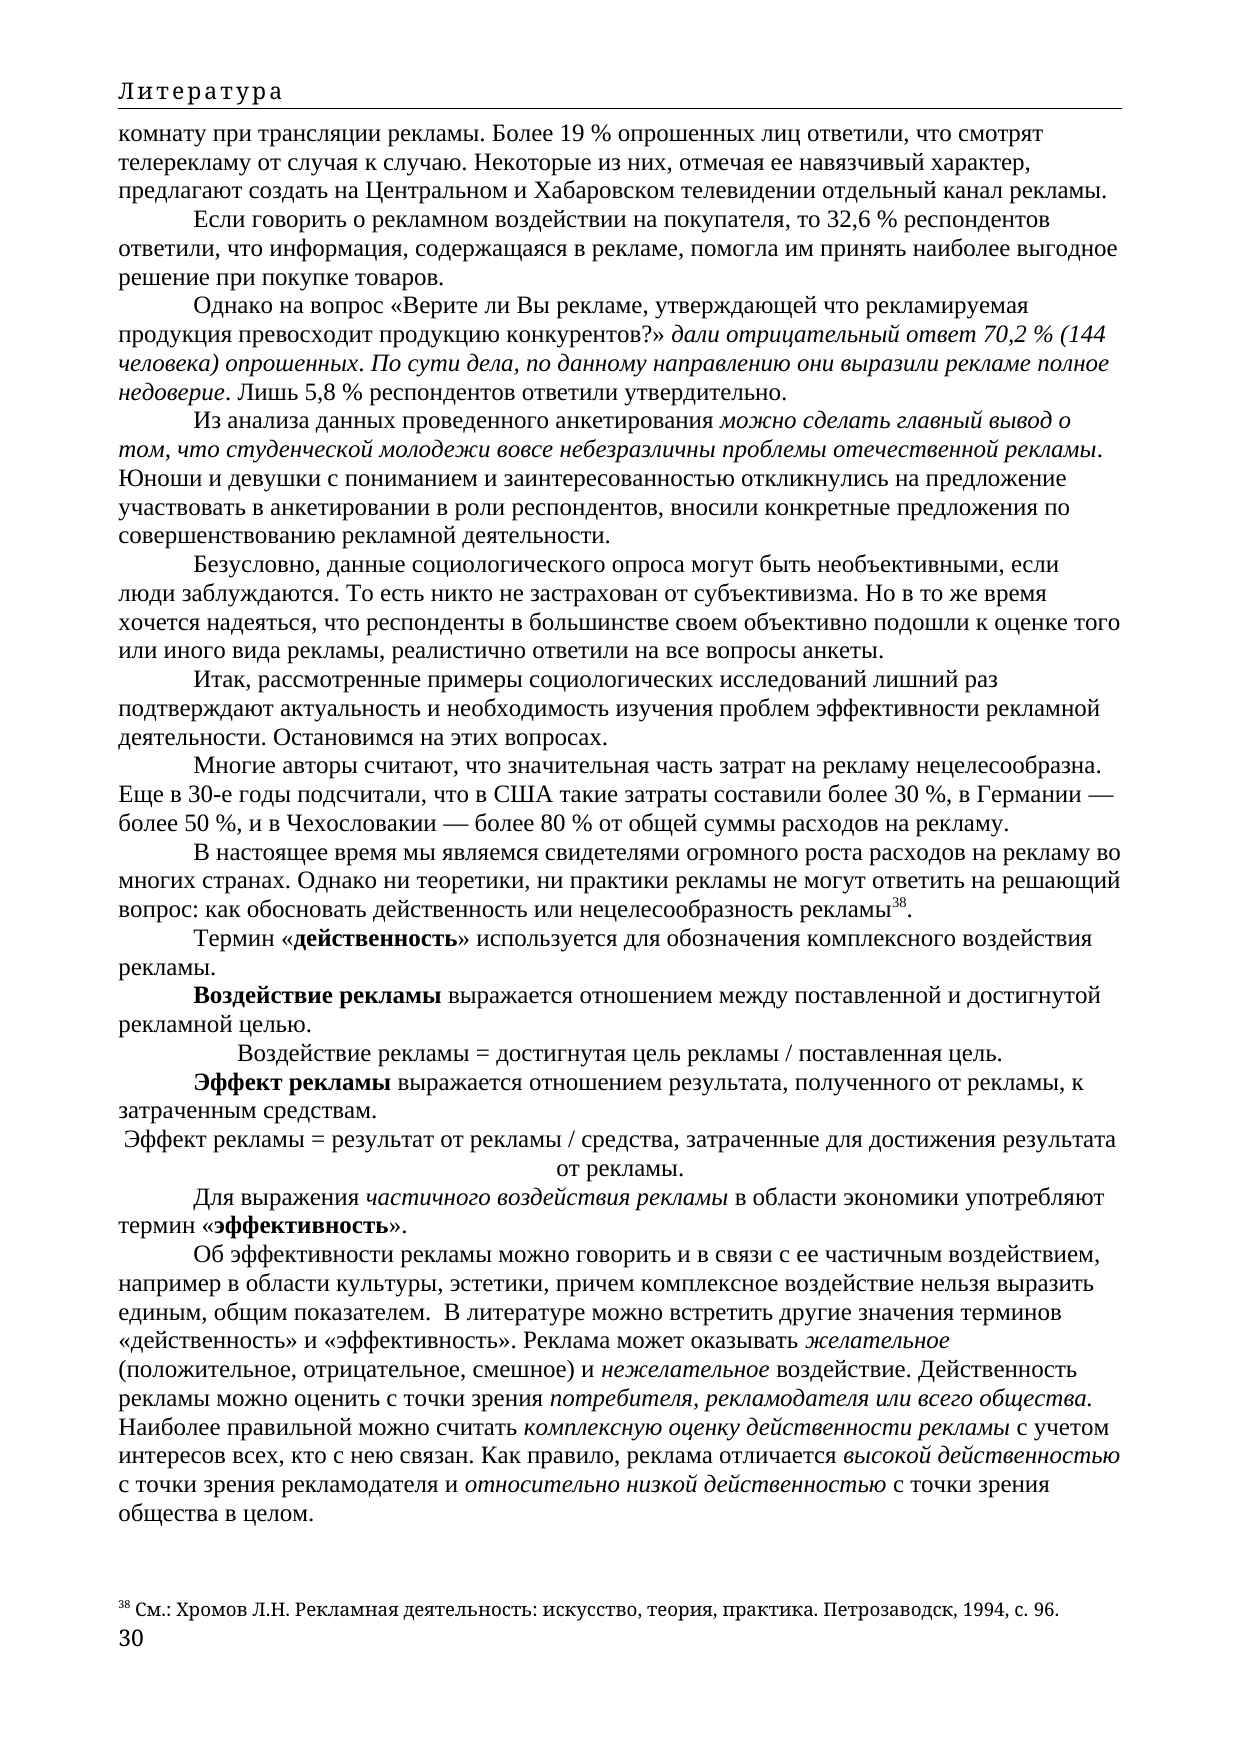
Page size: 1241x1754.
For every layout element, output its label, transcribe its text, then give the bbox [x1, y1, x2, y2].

text Многие авторы считают, что значительная часть затрат на рекламу нецелесообразна. Еще в 30-е годы подсчитали, что в США такие затраты составили более 30 %, в Германии — более 50 %, и в Чехословакии — более 80 % от общей суммы расходов на рекламу. [118, 751, 1122, 837]
text Эффект рекламы выражается отношением результата, полученного от рекламы, к затраченным средствам. [118, 1067, 1122, 1124]
text Эффект рекламы = результат от рекламы / средства, затраченные для достижения результата от рекламы. [118, 1124, 1122, 1182]
text Итак, рассмотренные примеры социологических исследований лишний раз подтверждают актуальность и необходимость изучения проблем эффективности рекламной деятельности. Остановимся на этих вопросах. [118, 664, 1122, 751]
text Воздействие рекламы = достигнутая цель рекламы / поставленная цель. [118, 1038, 1122, 1067]
text Однако на вопрос «Верите ли Вы рекламе, утверждающей что рекламируемая продукция превосходит продукцию конкурентов?» дали отрицательный ответ 70,2 % (144 человека) опрошенных. По сути дела, по данному направлению они выразили рекламе полное недоверие. Лишь 5,8 % респондентов ответили утвердительно. [118, 291, 1122, 406]
text Воздействие рекламы выражается отношением между поставленной и достигнутой рекламной целью. [118, 981, 1122, 1038]
text Для выражения частичного воздействия рекламы в области экономики употребляют термин «эффективность». [118, 1182, 1122, 1239]
text В настоящее время мы являемся свидетелями огромного роста расходов на рекламу во многих странах. Однако ни теоретики, ни практики рекламы не могут ответить на решающий вопрос: как обосновать действенность или нецелесообразность рекламы. [118, 837, 1122, 923]
text Из анализа данных проведенного анкетирования можно сделать главный вывод о том, что студенческой молодежи вовсе небезразличны проблемы отечественной рекламы. Юноши и девушки с пониманием и заинтересованностью откликнулись на предложение участвовать в анкетировании в роли респондентов, вносили конкретные предложения по совершенствованию рекламной деятельности. [118, 406, 1122, 549]
text Об эффективности рекламы можно говорить и в связи с ее частичным воздействием, например в области культуры, эстетики, причем комплексное воздействие нельзя выразить единым, общим показателем. В литературе можно встретить другие значения терминов «действенность» и «эффективность». Реклама может оказывать желательное (положительное, отрицательное, смешное) и нежелательное воздействие. Действенность рекламы можно оценить с точки зрения потребителя, рекламодателя или всего общества. Наиболее правильной можно считать комплексную оценку действенности рекламы с учетом интересов всех, кто с нею связан. Как правило, реклама отличается высокой действенностью с точки зрения рекламодателя и относительно низкой действенностью с точки зрения общества в целом. [118, 1239, 1122, 1527]
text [118, 118, 1122, 204]
text Термин «действенность» используется для обозначения комплексного воздействия рекламы. [118, 923, 1122, 981]
text Если говорить о рекламном воздействии на покупателя, то 32,6 % респондентов ответили, что информация, содержащаяся в рекламе, помогла им принять наиболее выгодное решение при покупке товаров. [118, 204, 1122, 291]
text Безусловно, данные социологического опроса могут быть необъективными, если люди заблуждаются. То есть никто не застрахован от субъективизма. Но в то же время хочется надеяться, что респонденты в большинстве своем объективно подошли к оценке того или иного вида рекламы, реалистично ответили на все вопросы анкеты. [118, 549, 1122, 664]
